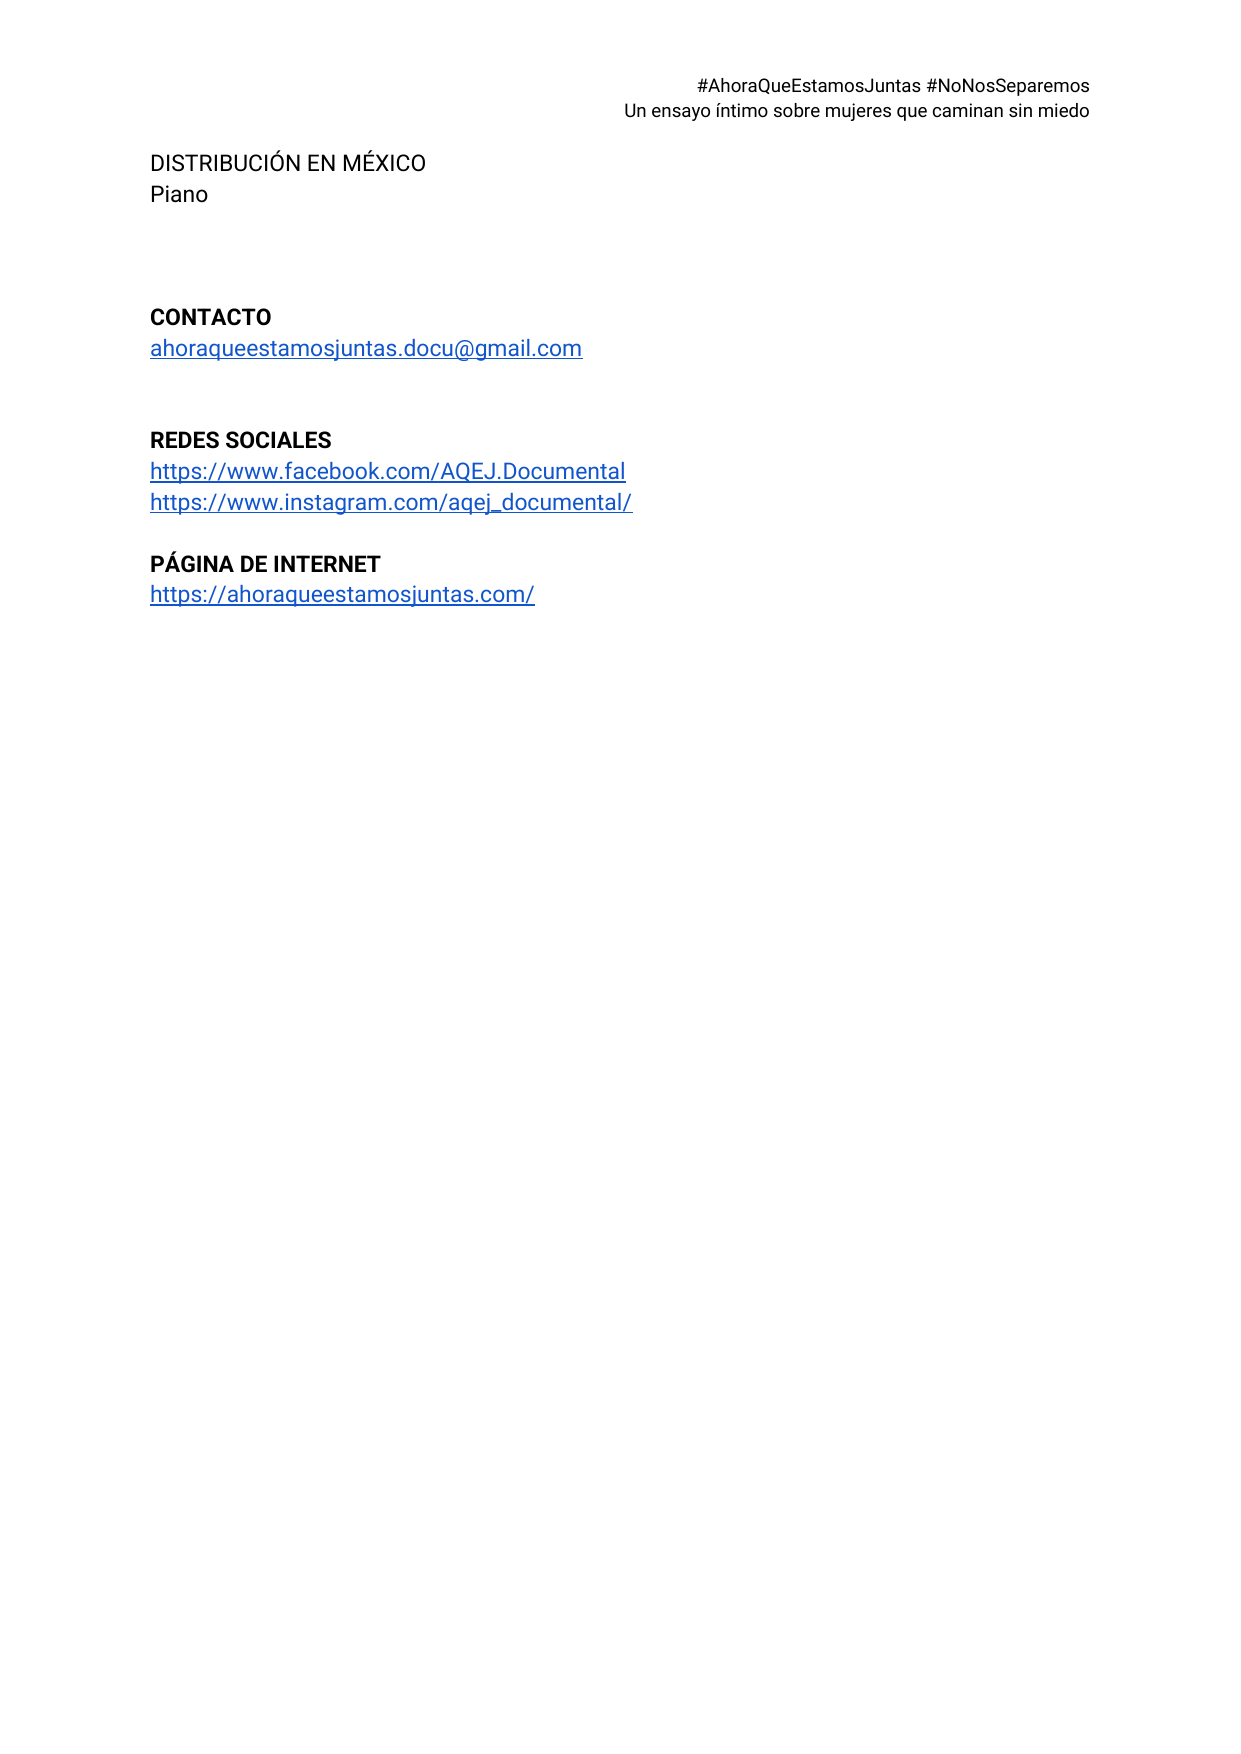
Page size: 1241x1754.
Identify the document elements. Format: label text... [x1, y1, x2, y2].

text PÁGINA DE INTERNET [150, 551, 1090, 578]
text DISTRIBUCIÓN EN MÉXICO [150, 150, 1090, 177]
text https://ahoraqueestamosjuntas.com/ [150, 582, 1090, 608]
text https://www.instagram.com/aqej_documental/ [150, 489, 1090, 516]
text CONTACTO [150, 304, 1090, 331]
text https://www.facebook.com/AQEJ.Documental [150, 458, 1090, 485]
text Piano [150, 181, 1090, 208]
text REDES SOCIALES [150, 427, 1090, 454]
text ahoraqueestamosjuntas.docu@gmail.com [150, 335, 1090, 362]
